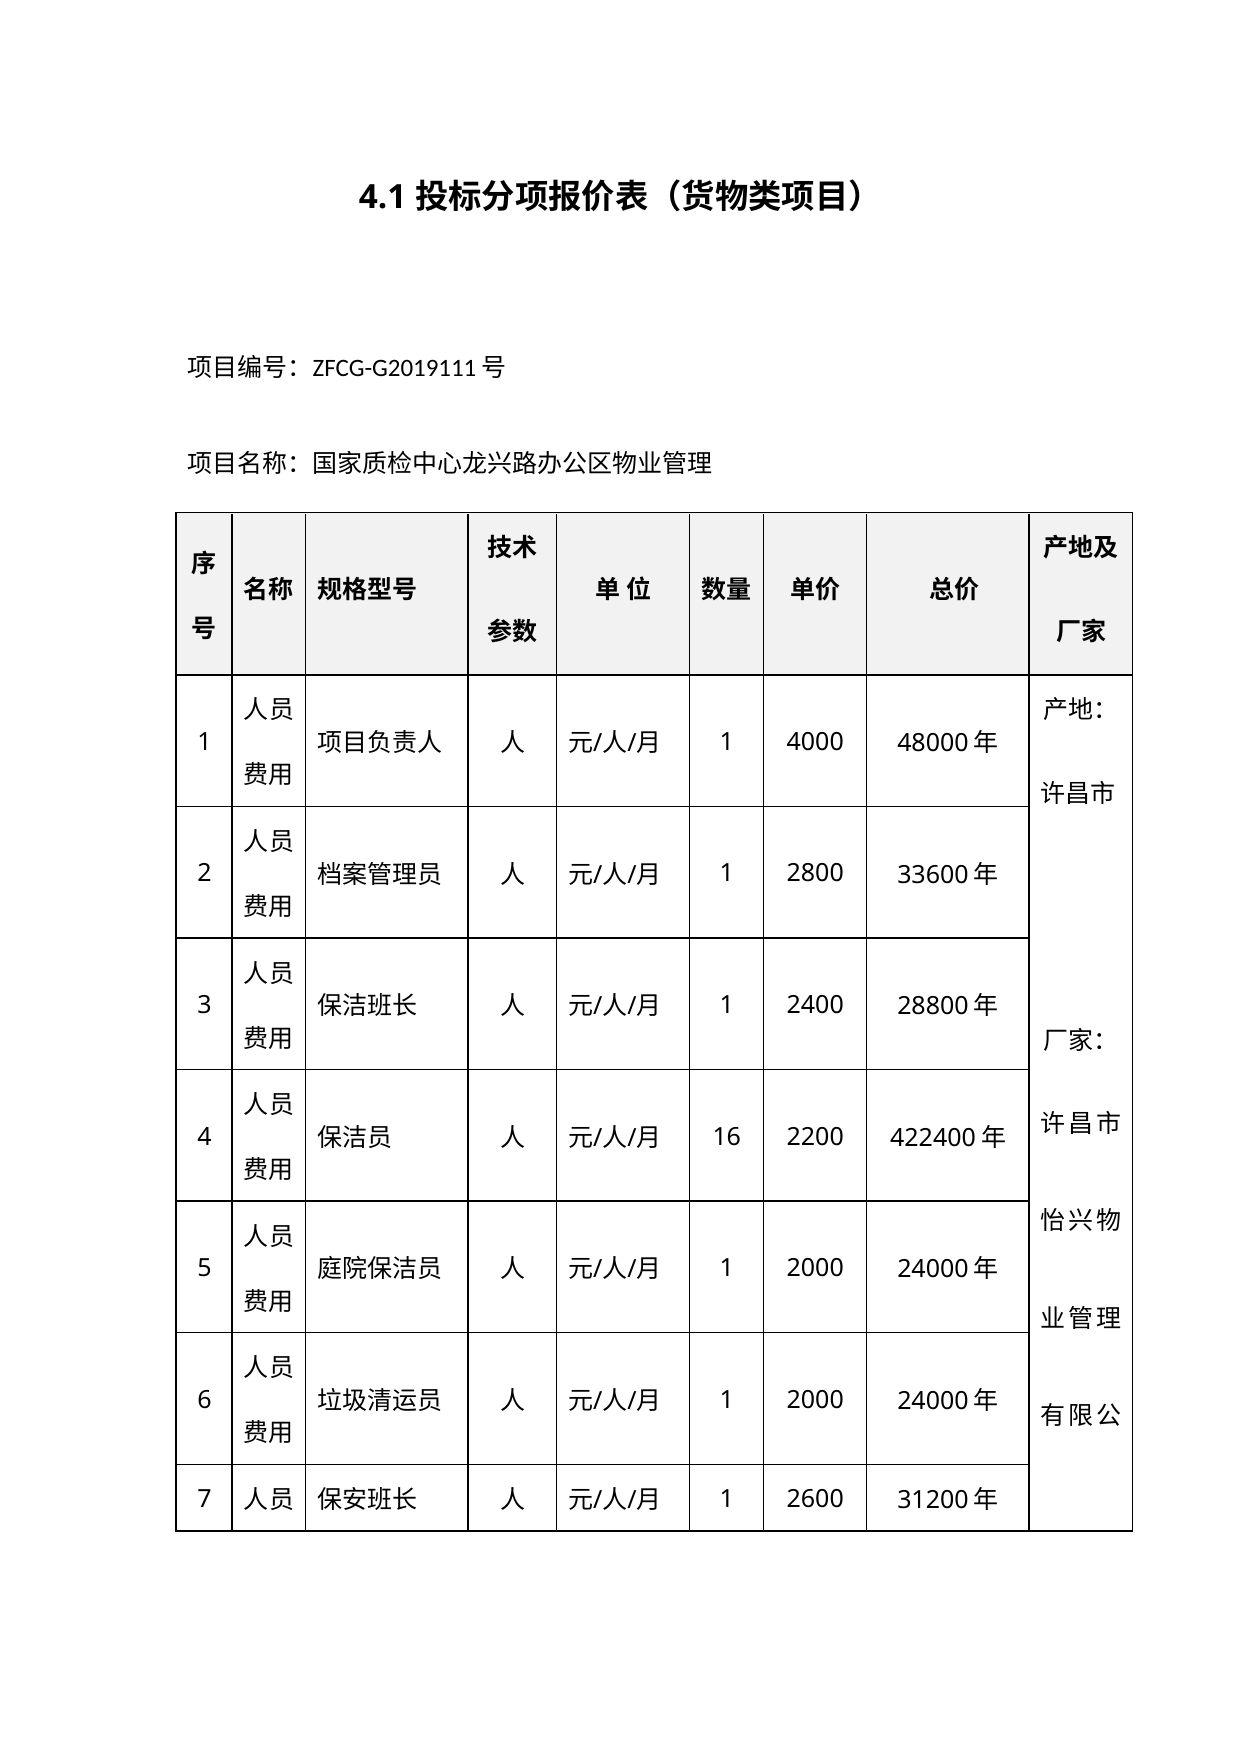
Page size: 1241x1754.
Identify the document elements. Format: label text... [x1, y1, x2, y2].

table_cell 48000年 [867, 676, 1028, 806]
table_header 序号 [177, 513, 232, 674]
table_cell 人 [469, 676, 556, 806]
table_cell 人员费用 [233, 1202, 305, 1332]
table_cell 垃圾清运员 [306, 1333, 467, 1463]
table_cell 保洁员 [306, 1070, 467, 1200]
table_cell 31200年 [867, 1465, 1028, 1530]
text 4.1 投标分项报价表（货物类项目） [187, 162, 1053, 227]
text 项目名称：国家质检中心龙兴路办公区物业管理 [187, 429, 1053, 494]
table_cell 元/人/月 [557, 1202, 689, 1332]
table_header 名称 [233, 513, 305, 674]
table_cell 1 [690, 807, 763, 937]
table_cell 元/人/月 [557, 807, 689, 937]
table_cell 4 [177, 1070, 231, 1200]
table_cell 3 [177, 939, 231, 1069]
table_header 单 位 [557, 513, 689, 674]
table_cell 1 [690, 1202, 763, 1332]
table_cell 产地： 许昌市 厂家： 许昌市怡兴物业管理有限公司 [1030, 676, 1132, 1530]
table_cell 24000年 [867, 1333, 1028, 1463]
table_cell 人 [469, 1202, 556, 1332]
table_cell 2400 [764, 939, 866, 1069]
table_header 产地及 厂家 [1030, 513, 1132, 674]
table_cell 项目负责人 [306, 676, 467, 806]
table_cell 人员费用 [233, 1465, 305, 1530]
table_cell 元/人/月 [557, 939, 689, 1069]
table_header 规格型号 [306, 513, 468, 674]
table_cell 人员费用 [233, 939, 305, 1069]
table_cell 2 [177, 807, 231, 937]
table_cell 人员费用 [233, 676, 305, 806]
table_cell 人 [469, 807, 556, 937]
table_header 技术 参数 [469, 513, 556, 674]
table_cell 人 [469, 1333, 556, 1463]
table_cell 1 [690, 676, 763, 806]
table_cell 7 [177, 1465, 231, 1530]
table_cell 2000 [764, 1202, 866, 1332]
table_cell 人 [469, 1070, 556, 1200]
table_cell 1 [177, 676, 231, 806]
table_cell 2000 [764, 1333, 866, 1463]
table_cell 人 [469, 939, 556, 1069]
table_cell 元/人/月 [557, 1465, 689, 1530]
table_cell 5 [177, 1202, 231, 1332]
table_cell 2600 [764, 1465, 866, 1530]
table_cell 人 [469, 1465, 556, 1530]
table_cell 33600年 [867, 807, 1028, 937]
table_cell 档案管理员 [306, 807, 467, 937]
table_cell 1 [690, 939, 763, 1069]
table_cell 人员费用 [233, 1333, 305, 1463]
table_cell 1 [690, 1333, 763, 1463]
table_cell 人员费用 [233, 1070, 305, 1200]
table_cell 元/人/月 [557, 1333, 689, 1463]
table_cell 422400年 [867, 1070, 1028, 1200]
table_cell 庭院保洁员 [306, 1202, 467, 1332]
table_cell 保安班长 [306, 1465, 467, 1530]
table_header 总价 [867, 513, 1029, 674]
table_cell 2800 [764, 807, 866, 937]
table_cell 保洁班长 [306, 939, 467, 1069]
table_cell 2200 [764, 1070, 866, 1200]
table_cell 4000 [764, 676, 866, 806]
text 项目编号：ZFCG-G2019111号 [187, 333, 1053, 398]
table_cell 人员费用 [233, 807, 305, 937]
table_header 单价 [764, 513, 866, 674]
table_cell 元/人/月 [557, 676, 689, 806]
table_cell 28800年 [867, 939, 1028, 1069]
table_cell 1 [690, 1465, 763, 1530]
table_header 数量 [690, 513, 763, 674]
table_cell 元/人/月 [557, 1070, 689, 1200]
table_cell 16 [690, 1070, 763, 1200]
table_cell 6 [177, 1333, 231, 1463]
table_cell 24000年 [867, 1202, 1028, 1332]
